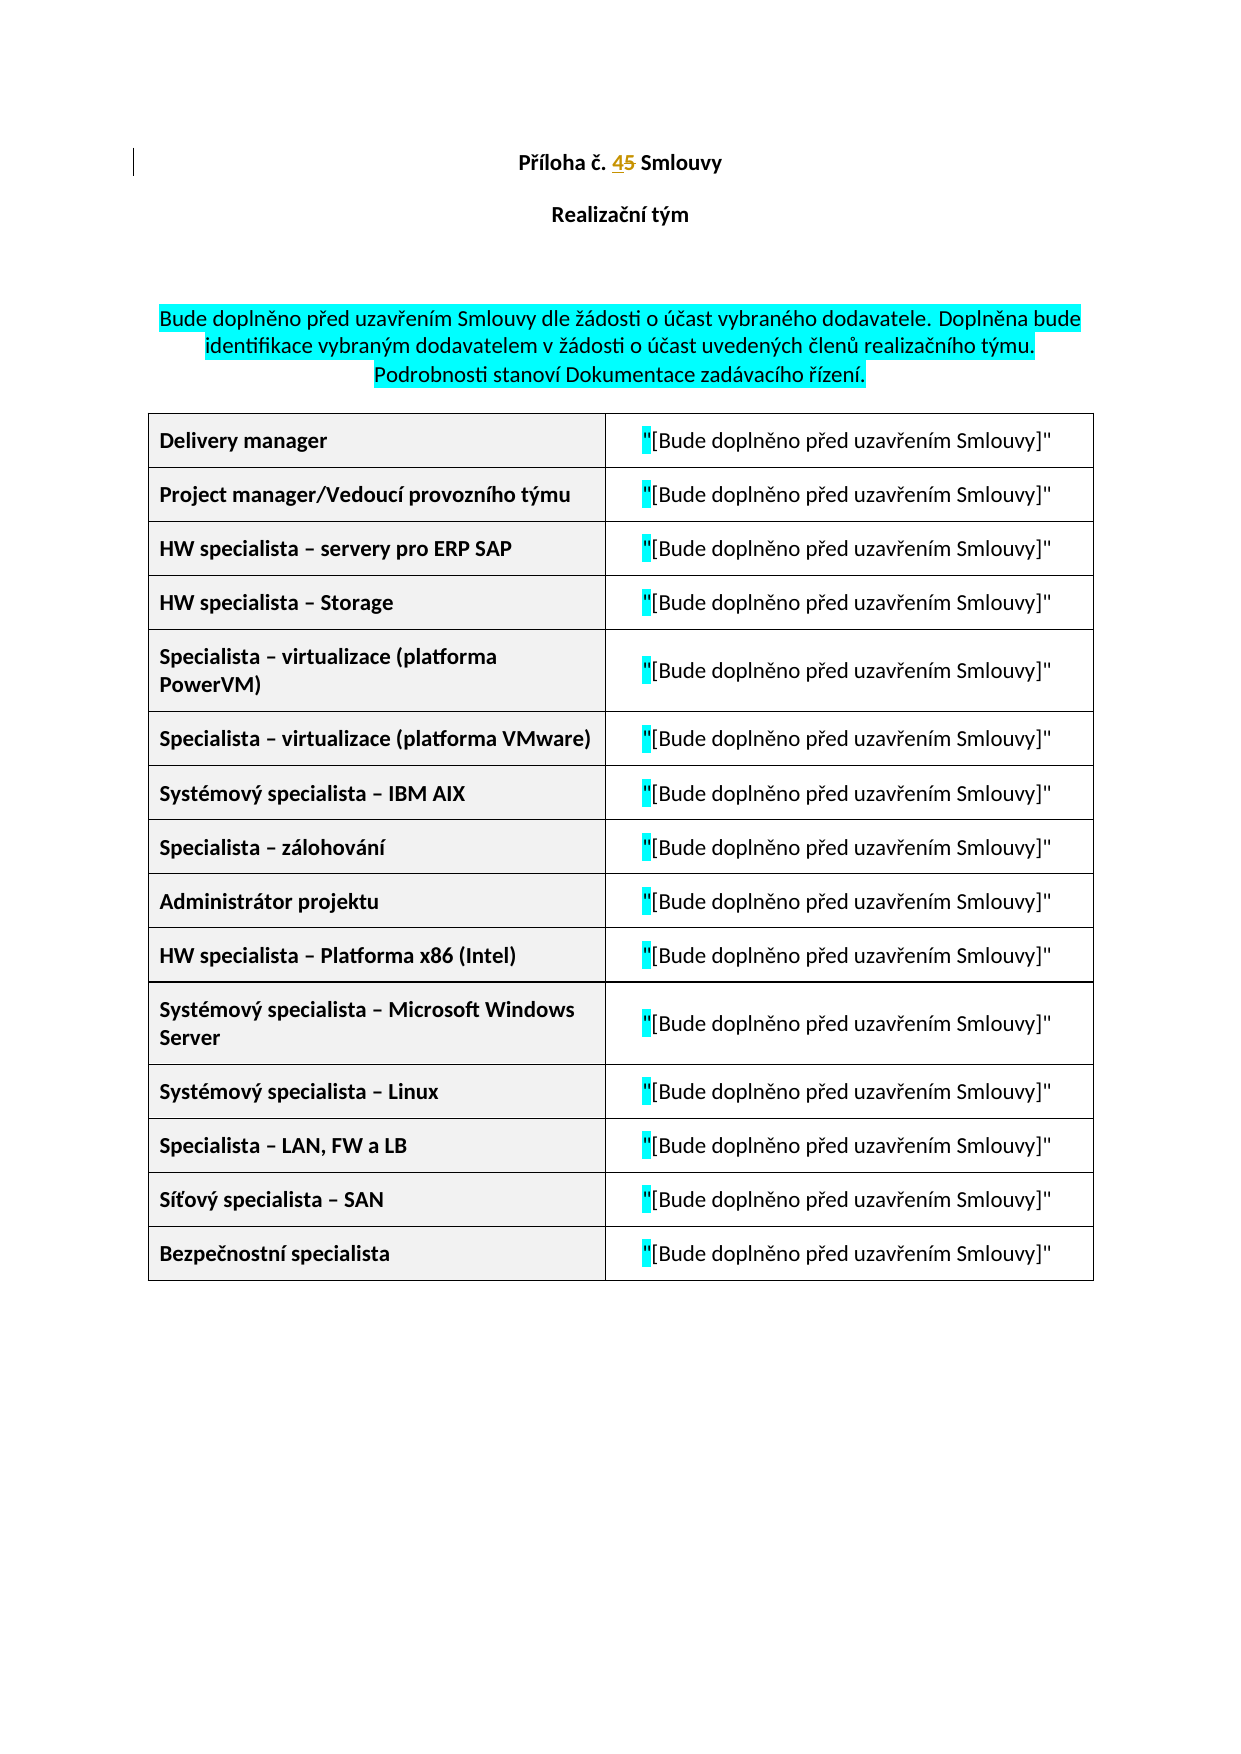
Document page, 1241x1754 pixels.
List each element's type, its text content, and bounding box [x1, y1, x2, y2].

table_cell [606, 928, 1093, 981]
table_cell Specialista – virtualizace (platforma PowerVM) [149, 630, 605, 711]
table_cell HW specialista – servery pro ERP SAP [149, 522, 605, 575]
table_cell [606, 468, 1093, 521]
table_cell [606, 1065, 1093, 1117]
table_cell Project manager/Vedoucí provozního týmu [149, 468, 605, 521]
table_cell HW specialista – Storage [149, 576, 605, 629]
table_cell Systémový specialista – IBM AIX [149, 766, 605, 819]
table_cell [606, 1173, 1093, 1226]
text Bude doplněno před uzavřením Smlouvy dle žádosti o účast vybraného dodavatele. Doplněna bude identifikace vybraným dodavatelem v žádosti o účast uvedených členů realizačního týmu. Podrobnosti stanoví Dokumentace zadávacího řízení. [148, 304, 374, 388]
table_cell Systémový specialista – Linux [149, 1065, 605, 1117]
text Příloha č. Smlouvy [148, 148, 1093, 176]
table_cell Specialista – virtualizace (platforma VMware) [149, 712, 605, 765]
table_cell [606, 576, 1093, 629]
table_cell [606, 766, 1093, 819]
table_cell Specialista – LAN, FW a LB [149, 1119, 605, 1172]
table_cell [606, 712, 1093, 765]
table_cell [606, 630, 1093, 711]
table_cell Specialista – zálohování [149, 820, 605, 873]
table_cell [606, 1227, 1093, 1280]
text Bude doplněno před uzavřením Smlouvy dle žádosti o účast vybraného dodavatele. Doplněna bude identifikace vybraným dodavatelem v žádosti o účast uvedených členů realizačního týmu. Podrobnosti stanoví Dokumentace zadávacího řízení. [866, 304, 1093, 388]
table_cell HW specialista – Platforma x86 (Intel) [149, 928, 605, 981]
table_cell Síťový specialista – SAN [149, 1173, 605, 1226]
table_header [606, 414, 1093, 467]
text Realizační tým [148, 201, 1093, 229]
table_cell Bezpečnostní specialista [149, 1227, 605, 1280]
table_header Delivery manager [149, 414, 605, 467]
table_cell [606, 522, 1093, 575]
table_cell Systémový specialista – Microsoft Windows Server [149, 983, 605, 1063]
table_cell [606, 1119, 1093, 1172]
table_cell [606, 983, 1093, 1063]
table_cell [606, 874, 1093, 927]
table_cell [606, 820, 1093, 873]
table_cell Administrátor projektu [149, 874, 605, 927]
